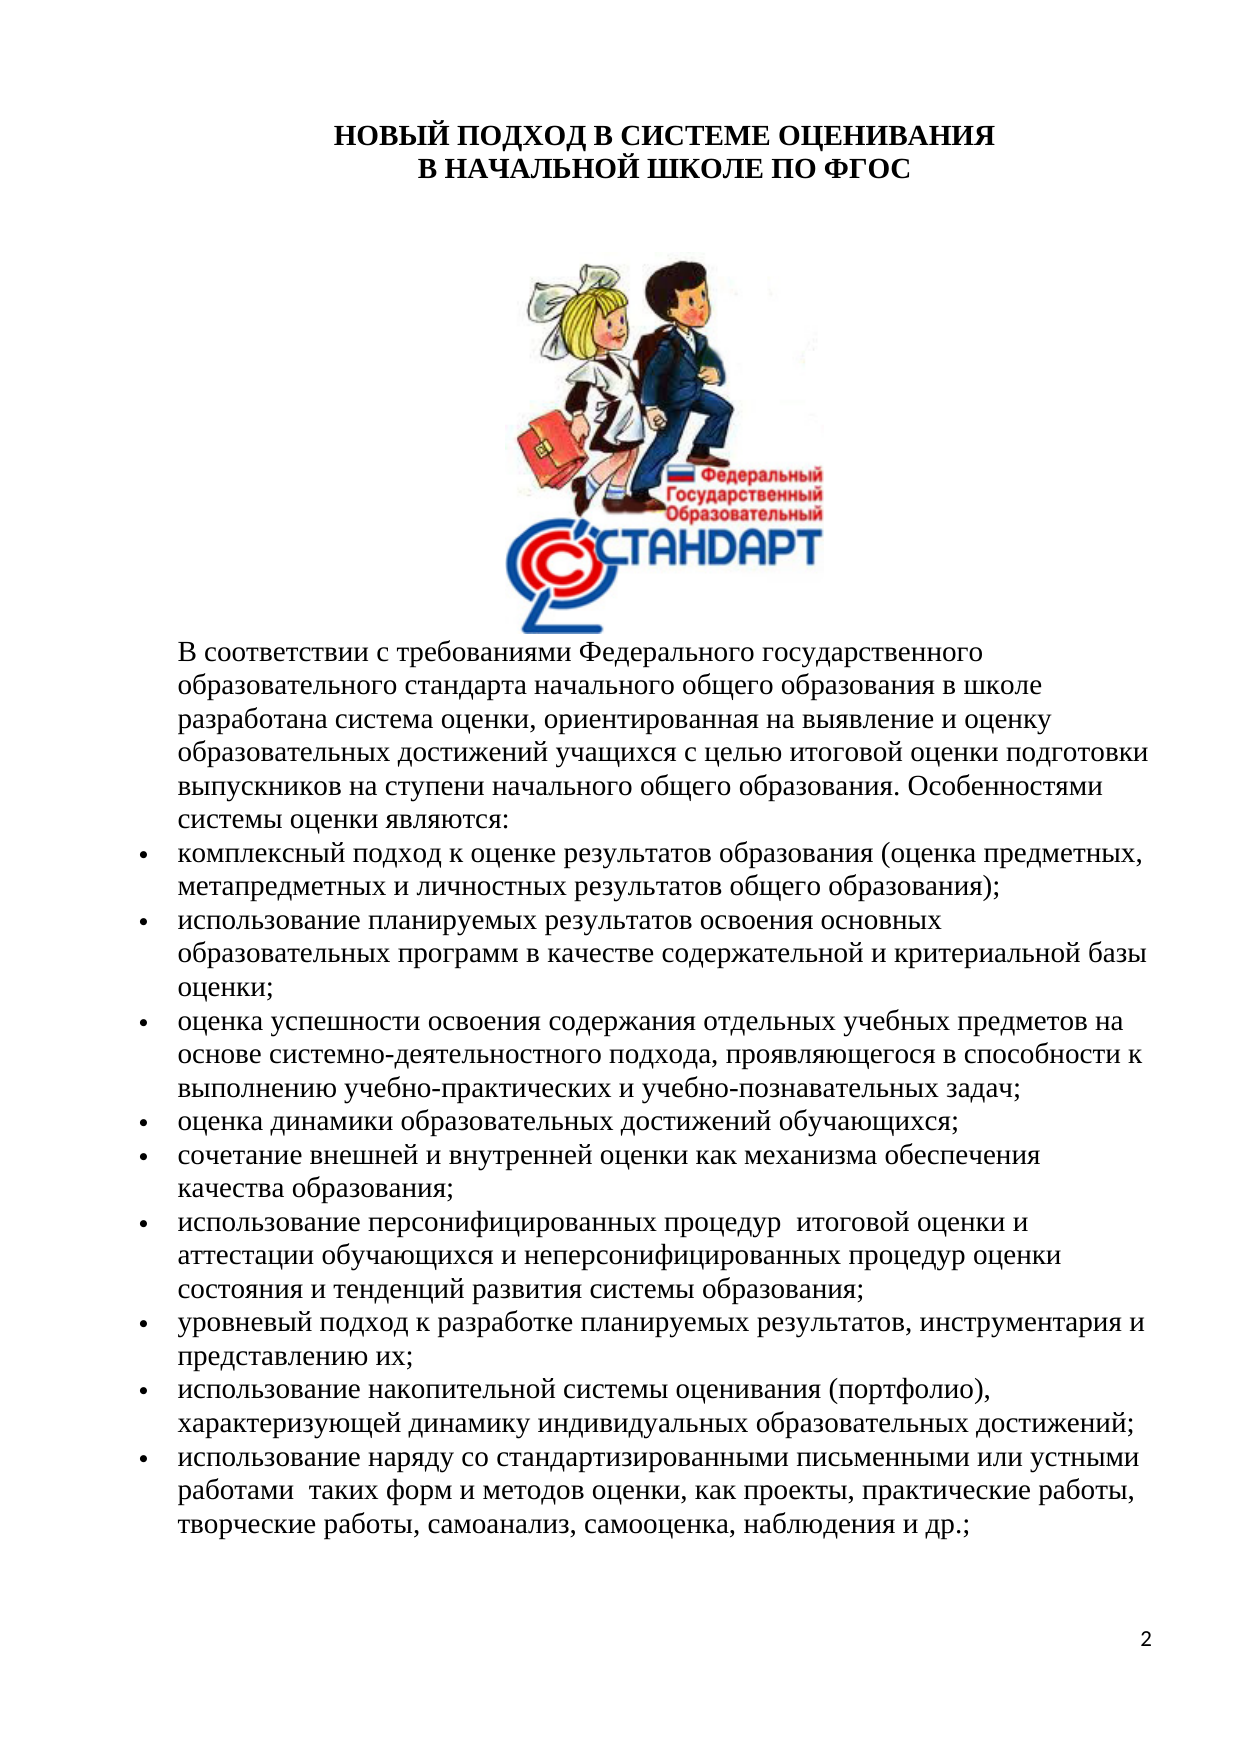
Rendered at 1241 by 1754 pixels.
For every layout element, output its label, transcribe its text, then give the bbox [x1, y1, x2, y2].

text В соответствии с требованиями Федерального государственного образовательного стандарта начального общего образования в школе разработана система оценки, ориентированная на выявление и оценку образовательных достижений учащихся с целью итоговой оценки подготовки выпускников на ступени начального общего образования. Особенностями системы оценки являются: [177, 634, 1152, 835]
text НОВЫЙ ПОДХОД В СИСТЕМЕ ОЦЕНИВАНИЯ [177, 118, 1152, 152]
list оценка динамики образовательных достижений обучающихся; [140, 1103, 1152, 1137]
list сочетание внешней и внутренней оценки как механизма обеспечения качества образования; [140, 1137, 1152, 1204]
picture [505, 252, 824, 634]
list комплексный подход к оценке результатов образования (оценка предметных, метапредметных и личностных результатов общего образования); [140, 835, 1152, 902]
list уровневый подход к разработке планируемых результатов, инструментария и представлению их; [140, 1304, 1152, 1372]
list использование наряду со стандартизированными письменными или устными работами таких форм и методов оценки, как проекты, практические работы, творческие работы, самоанализ, самооценка, наблюдения и др.; [140, 1439, 1152, 1539]
list использование планируемых результатов освоения основных образовательных программ в качестве содержательной и критериальной базы оценки; [140, 902, 1152, 1003]
text В НАЧАЛЬНОЙ ШКОЛЕ ПО ФГОС [177, 152, 1152, 185]
list использование персонифицированных процедур итоговой оценки и аттестации обучающихся и неперсонифицированных процедур оценки состояния и тенденций развития системы образования; [140, 1204, 1152, 1304]
list использование накопительной системы оценивания (портфолио), характеризующей динамику индивидуальных образовательных достижений; [140, 1372, 1152, 1439]
list оценка успешности освоения содержания отдельных учебных предметов на основе системно-деятельностного подхода, проявляющегося в способности к выполнению учебно-практических и учебно-познавательных задач; [140, 1003, 1152, 1103]
